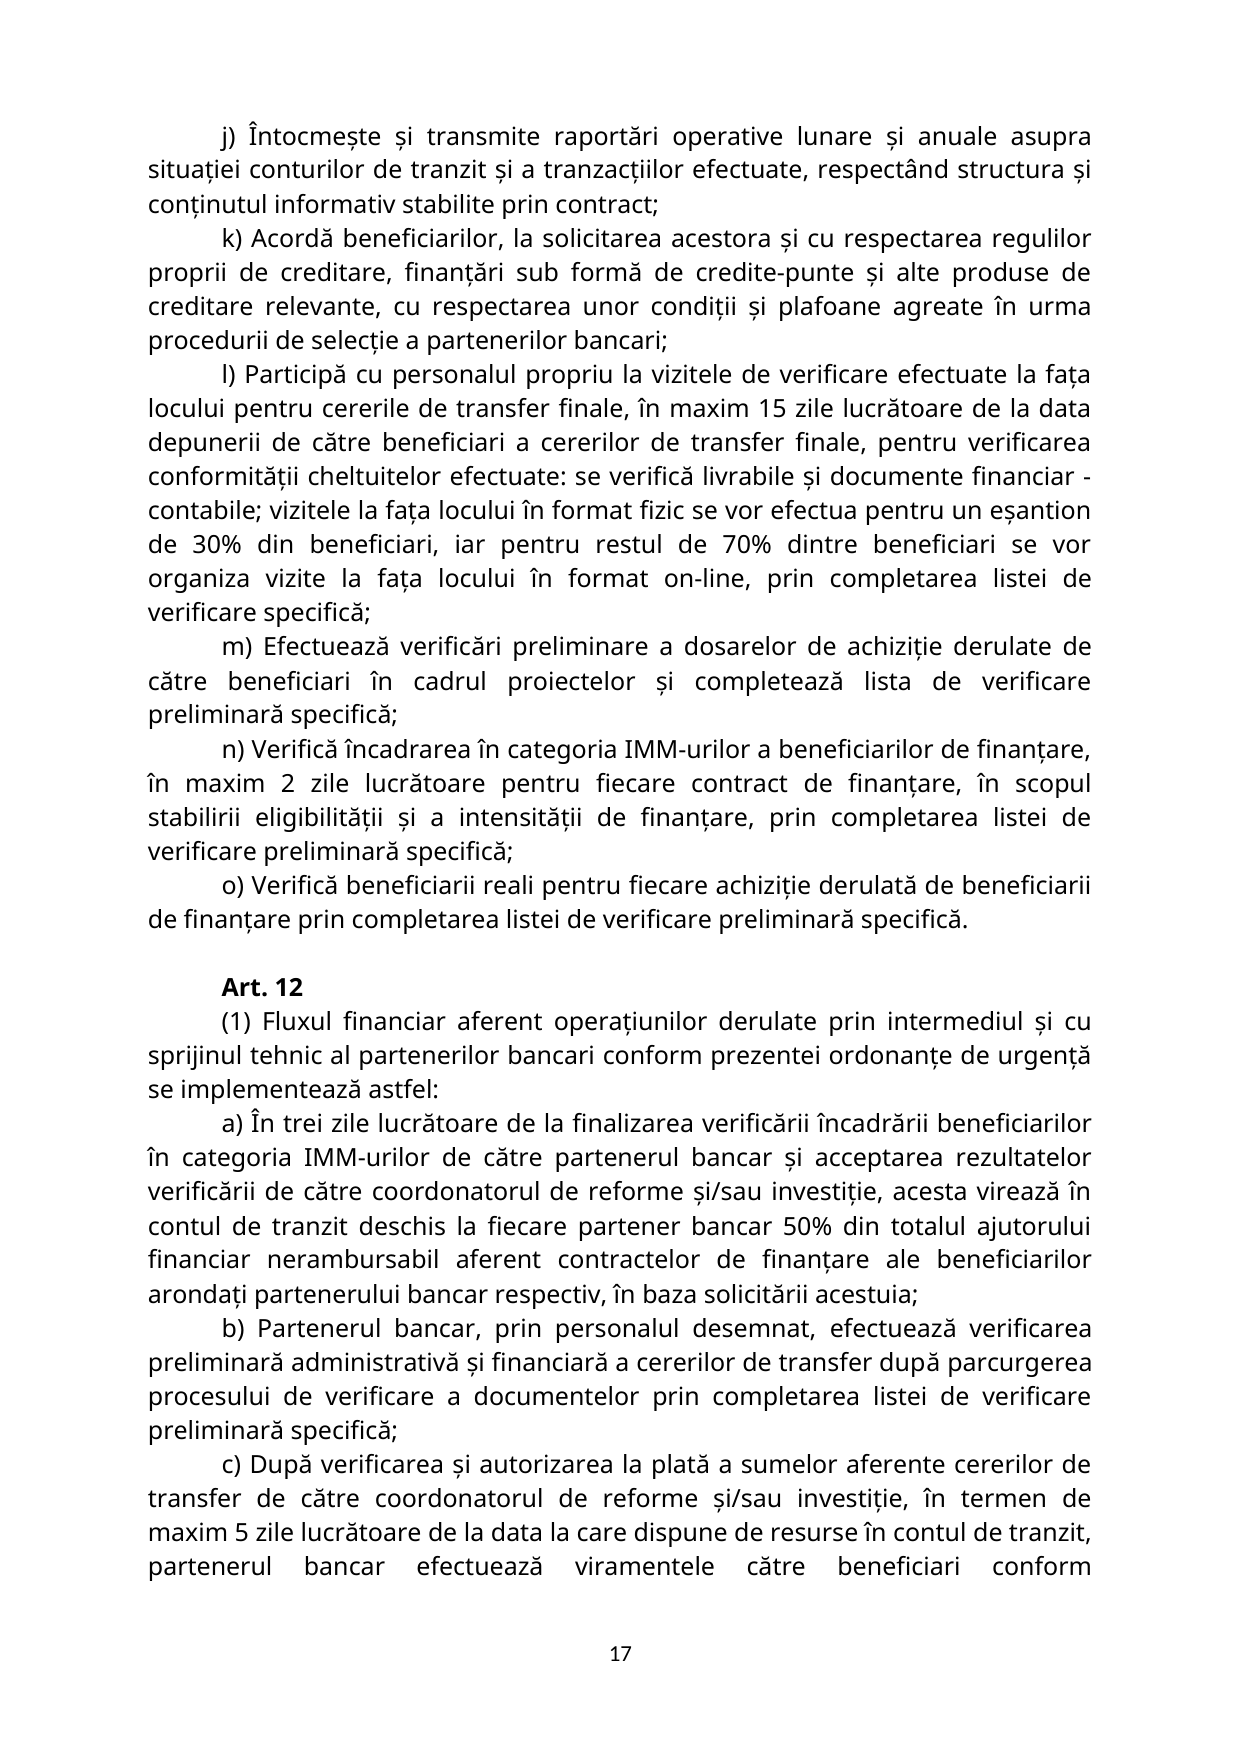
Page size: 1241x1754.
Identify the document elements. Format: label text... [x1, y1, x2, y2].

text j) Întocmește și transmite raportări operative lunare și anuale asupra situației conturilor de tranzit și a tranzacțiilor efectuate, respectând structura și conținutul informativ stabilite prin contract; [148, 118, 1093, 220]
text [148, 1447, 1093, 1583]
text o) Verifică beneficiarii reali pentru fiecare achiziție derulată de beneficiarii de finanțare prin completarea listei de verificare preliminară specifică. [148, 867, 1093, 936]
text n) Verifică încadrarea în categoria IMM-urilor a beneficiarilor de finanțare, în maxim 2 zile lucrătoare pentru fiecare contract de finanțare, în scopul stabilirii eligibilității și a intensității de finanțare, prin completarea listei de verificare preliminară specifică; [148, 731, 1093, 867]
text m) Efectuează verificări preliminare a dosarelor de achiziție derulate de către beneficiari în cadrul proiectelor și completează lista de verificare preliminară specifică; [148, 629, 1093, 731]
text Art. 12 [148, 970, 1093, 1004]
text b) Partenerul bancar, prin personalul desemnat, efectuează verificarea preliminară administrativă și financiară a cererilor de transfer după parcurgerea procesului de verificare a documentelor prin completarea listei de verificare preliminară specifică; [148, 1310, 1093, 1447]
text l) Participă cu personalul propriu la vizitele de verificare efectuate la fața locului pentru cererile de transfer finale, în maxim 15 zile lucrătoare de la data depunerii de către beneficiari a cererilor de transfer finale, pentru verificarea conformității cheltuitelor efectuate: se verifică livrabile și documente financiar -contabile; vizitele la fața locului în format fizic se vor efectua pentru un eșantion de 30% din beneficiari, iar pentru restul de 70% dintre beneficiari se vor organiza vizite la fața locului în format on-line, prin completarea listei de verificare specifică; [148, 357, 1093, 629]
text k) Acordă beneficiarilor, la solicitarea acestora și cu respectarea regulilor proprii de creditare, finanțări sub formă de credite-punte și alte produse de creditare relevante, cu respectarea unor condiții și plafoane agreate în urma procedurii de selecție a partenerilor bancari; [148, 220, 1093, 357]
text (1) Fluxul financiar aferent operațiunilor derulate prin intermediul și cu sprijinul tehnic al partenerilor bancari conform prezentei ordonanțe de urgență se implementează astfel: [148, 1004, 1093, 1106]
text a) În trei zile lucrătoare de la finalizarea verificării încadrării beneficiarilor în categoria IMM-urilor de către partenerul bancar și acceptarea rezultatelor verificării de către coordonatorul de reforme și/sau investiție, acesta virează în contul de tranzit deschis la fiecare partener bancar 50% din totalul ajutorului financiar nerambursabil aferent contractelor de finanțare ale beneficiarilor arondați partenerului bancar respectiv, în baza solicitării acestuia; [148, 1106, 1093, 1310]
